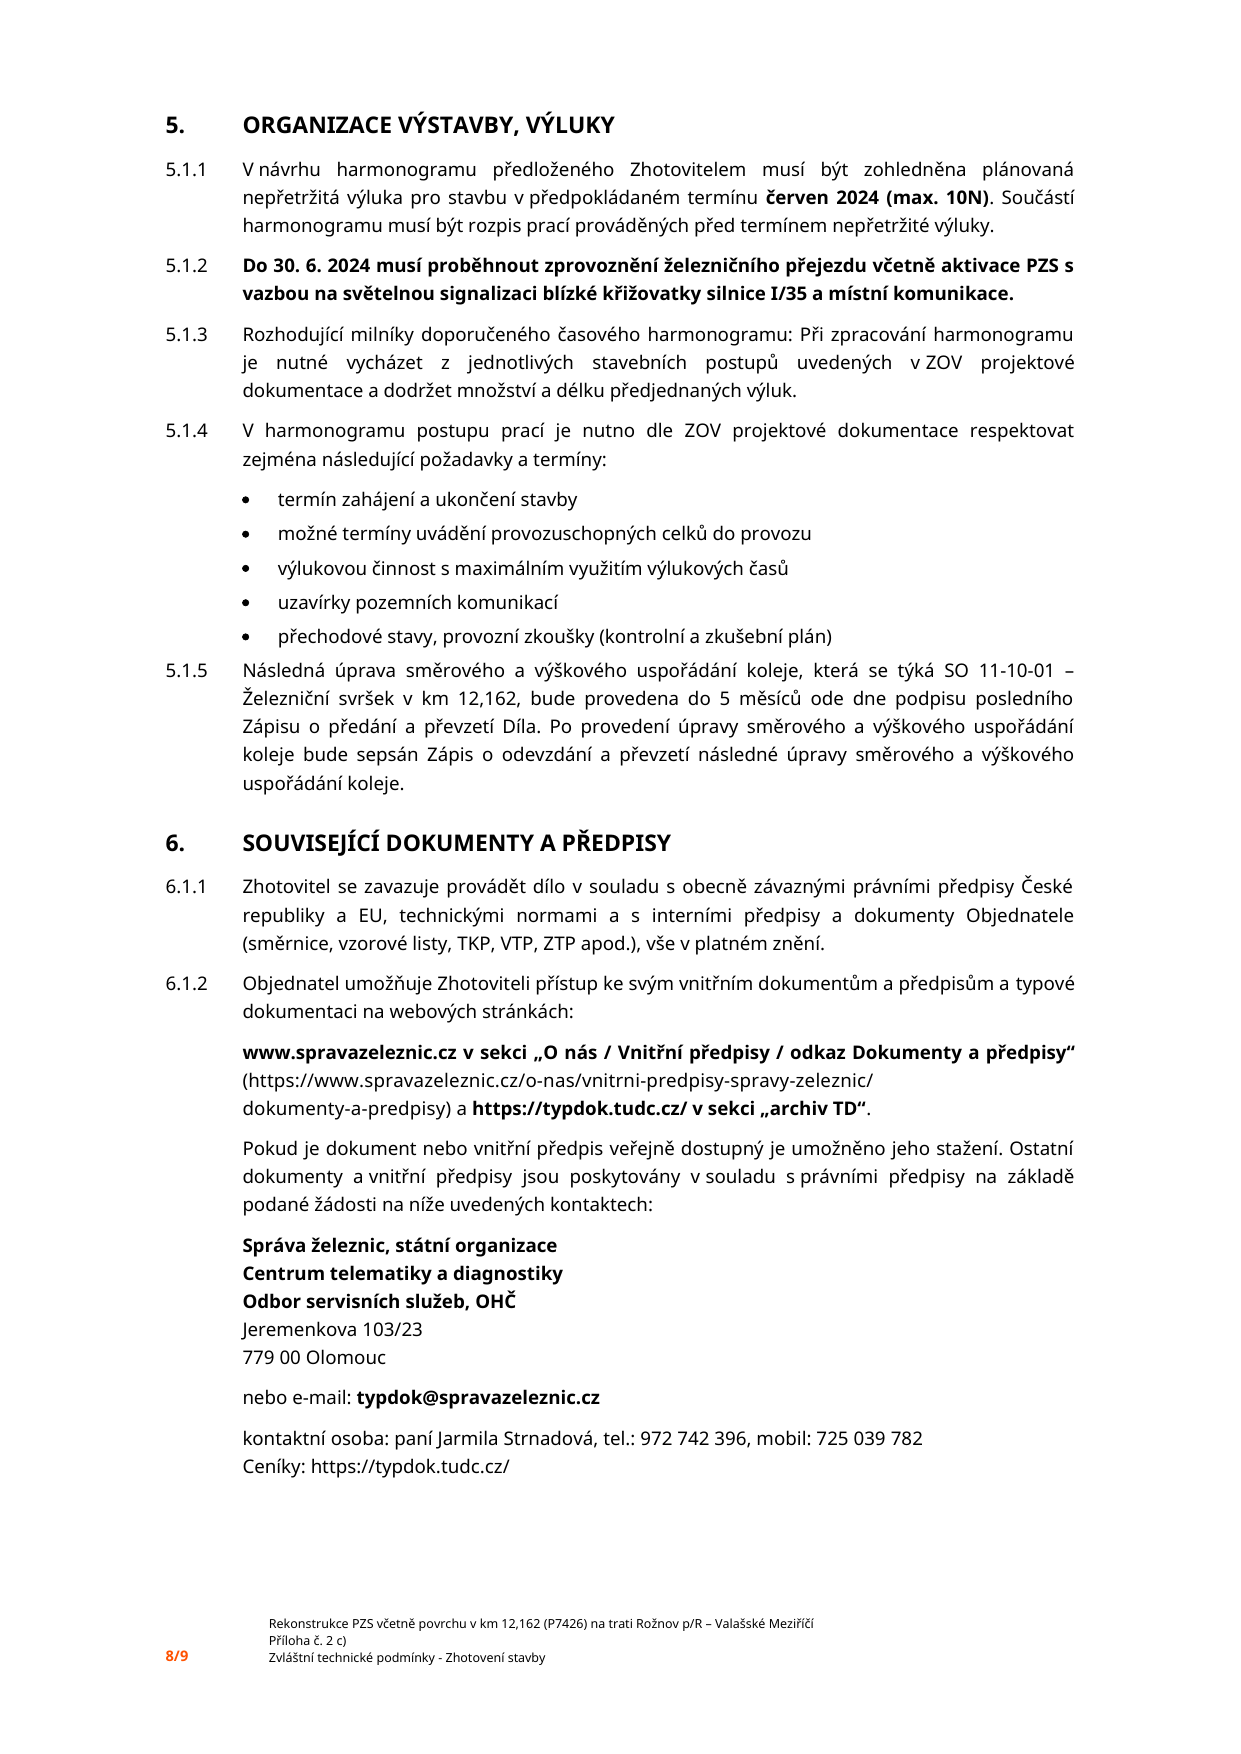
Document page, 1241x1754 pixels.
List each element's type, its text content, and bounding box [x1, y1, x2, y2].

list termín zahájení a ukončení stavby [242, 486, 1075, 512]
text Do 30. 6. 2024 musí proběhnout zprovoznění železničního přejezdu včetně aktivace PZS s vazbou na světelnou signalizaci blízké křižovatky silnice I/35 a místní komunikace. [165, 253, 1075, 306]
text V návrhu harmonogramu předloženého Zhotovitelem musí být zohledněna plánovaná nepřetržitá výluka pro stavbu v předpokládaném termínu červen 2024 (max. 10N). Součástí harmonogramu musí být rozpis prací prováděných před termínem nepřetržité výluky. [165, 156, 1075, 238]
list možné termíny uvádění provozuschopných celků do provozu [242, 521, 1075, 546]
text Pokud je dokument nebo vnitřní předpis veřejně dostupný je umožněno jeho stažení. Ostatní dokumenty a vnitřní předpisy jsou poskytovány v souladu s právními předpisy na základě podané žádosti na níže uvedených kontaktech: [242, 1136, 1075, 1217]
text V harmonogramu postupu prací je nutno dle ZOV projektové dokumentace respektovat zejména následující požadavky a termíny: [165, 418, 1075, 471]
text ORGANIZACE VÝSTAVBY, VÝLUKY [165, 109, 1075, 141]
text Správa železnic, státní organizace [242, 1232, 1075, 1258]
text Odbor servisních služeb, OHČ [242, 1288, 1075, 1314]
text 779 00 Olomouc [242, 1344, 1075, 1370]
text Ceníky: https://typdok.tudc.cz/ [242, 1453, 1075, 1479]
text SOUVISEJÍCÍ DOKUMENTY A PŘEDPISY [165, 827, 1075, 858]
text Rozhodující milníky doporučeného časového harmonogramu: Při zpracování harmonogramu je nutné vycházet z jednotlivých stavebních postupů uvedených v ZOV projektové dokumentace a dodržet množství a délku předjednaných výluk. [165, 321, 1075, 403]
list přechodové stavy, provozní zkoušky (kontrolní a zkušební plán) [242, 623, 1075, 649]
text Jeremenkova 103/23 [242, 1316, 1075, 1342]
text Zhotovitel se zavazuje provádět dílo v souladu s obecně závaznými právními předpisy České republiky a EU, technickými normami a s interními předpisy a dokumenty Objednatele (směrnice, vzorové listy, TKP, VTP, ZTP apod.), vše v platném znění. [165, 874, 1075, 955]
list výlukovou činnost s maximálním využitím výlukových časů [242, 555, 1075, 580]
text kontaktní osoba: paní Jarmila Strnadová, tel.: 972 742 396, mobil: 725 039 782 [242, 1425, 1075, 1451]
text nebo e-mail: typdok@spravazeleznic.cz [242, 1385, 1075, 1410]
text Následná úprava směrového a výškového uspořádání koleje, která se týká SO 11-10-01 – Železniční svršek v km 12,162, bude provedena do 5 měsíců ode dne podpisu posledního Zápisu o předání a převzetí Díla. Po provedení úpravy směrového a výškového uspořádání koleje bude sepsán Zápis o odevzdání a převzetí následné úpravy směrového a výškového uspořádání koleje. [165, 658, 1075, 795]
list uzavírky pozemních komunikací [242, 589, 1075, 615]
text Centrum telematiky a diagnostiky [242, 1260, 1075, 1286]
text Objednatel umožňuje Zhotoviteli přístup ke svým vnitřním dokumentům a předpisům a typové dokumentaci na webových stránkách: [165, 970, 1075, 1024]
text www.spravazeleznic.cz v sekci „O nás / Vnitřní předpisy / odkaz Dokumenty a předpisy“ (https://www.spravazeleznic.cz/o-nas/vnitrni-predpisy-spravy-zeleznic/ dokumenty-a-predpisy) a https://typdok.tudc.cz/ v sekci „archiv TD“. [242, 1039, 1075, 1121]
